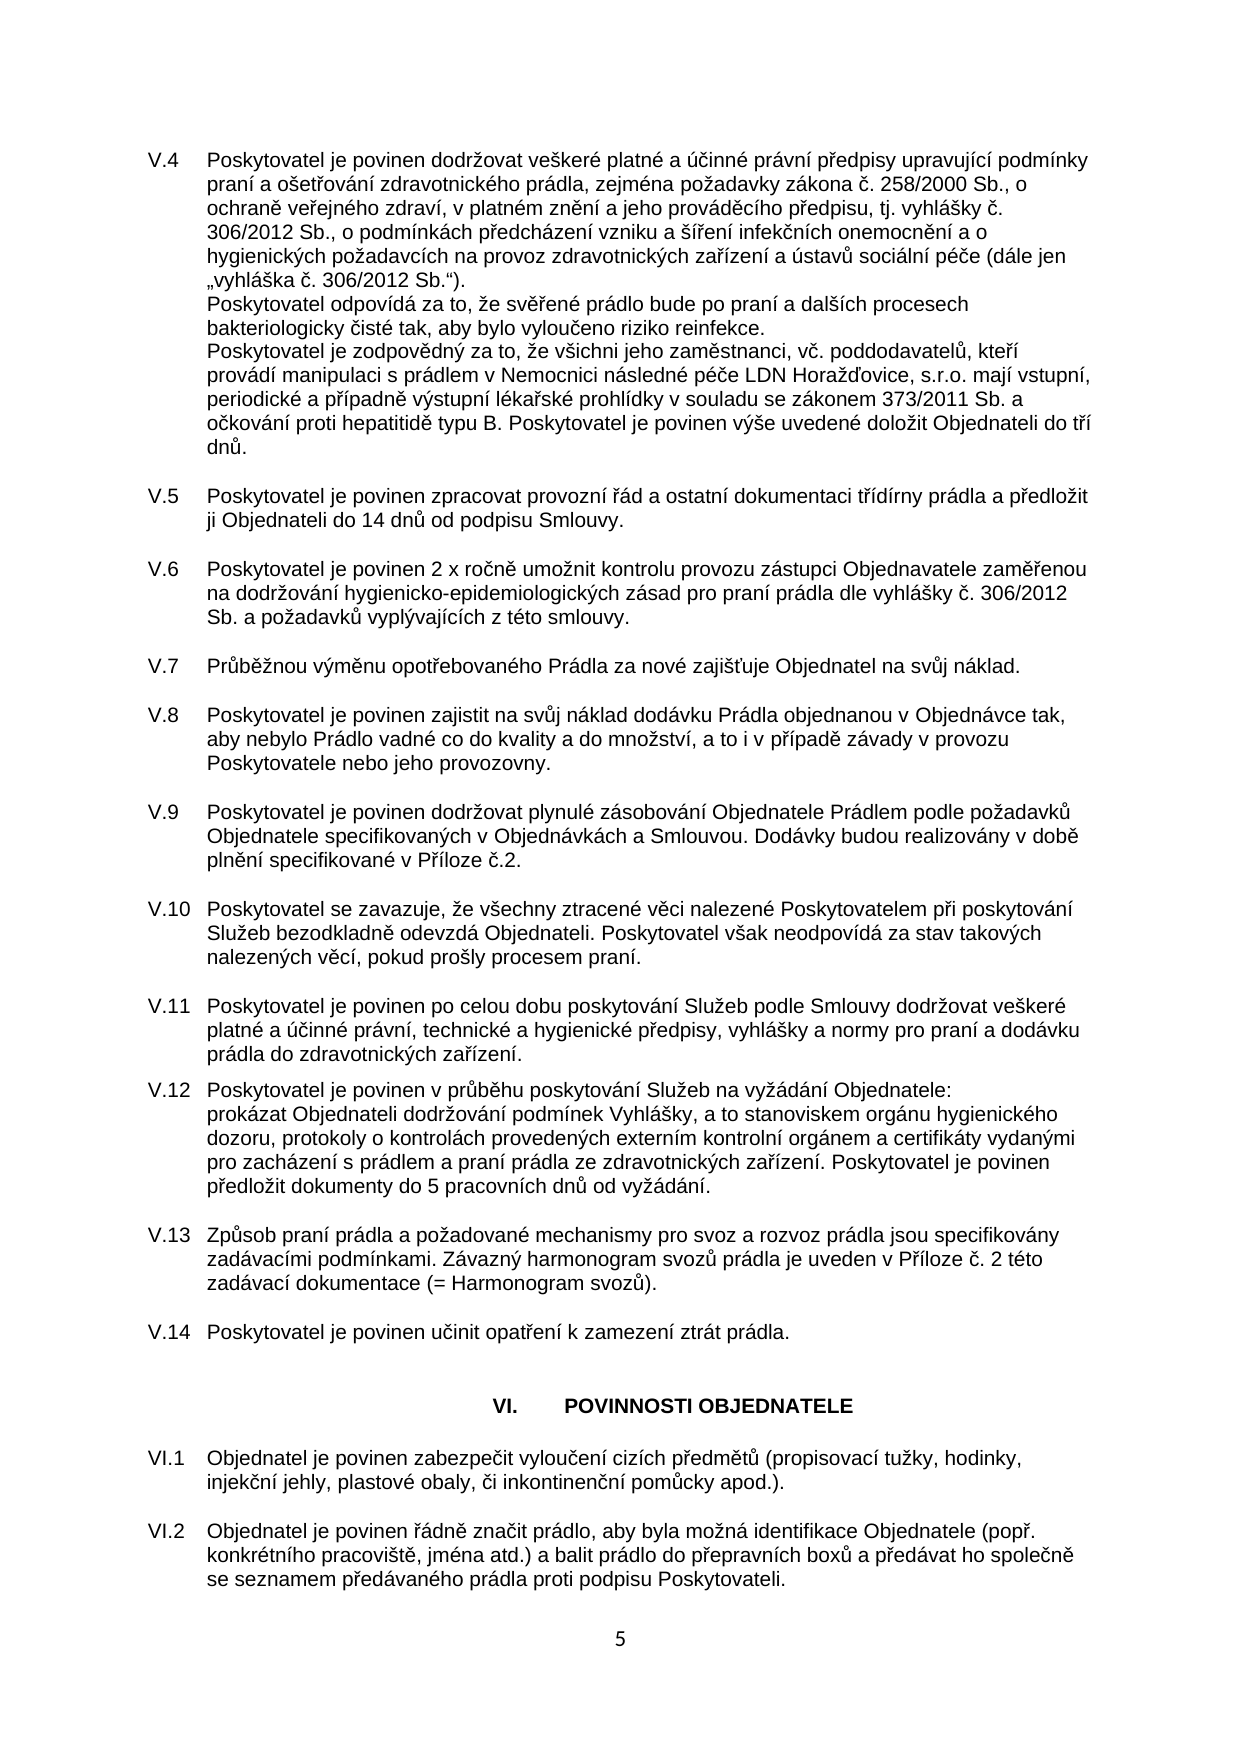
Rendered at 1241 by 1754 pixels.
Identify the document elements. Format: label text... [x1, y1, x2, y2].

text Poskytovatel je povinen dodržovat veškeré platné a účinné právní předpisy upravující podmínky praní a ošetřování zdravotnického prádla, zejména požadavky zákona č. 258/2000 Sb., o ochraně veřejného zdraví, v platném znění a jeho prováděcího předpisu, tj. vyhlášky č. 306/2012 Sb., o podmínkách předcházení vzniku a šíření infekčních onemocnění a o hygienických požadavcích na provoz zdravotnických zařízení a ústavů sociální péče (dále jen „vyhláška č. 306/2012 Sb.“). [148, 148, 1093, 291]
text Poskytovatel je povinen dodržovat plynulé zásobování Objednatele Prádlem podle požadavků Objednatele specifikovaných v Objednávkách a Smlouvou. Dodávky budou realizovány v době plnění specifikované v Příloze č.2. [148, 800, 1093, 872]
text POVINNOSTI OBJEDNATELE [266, 1393, 1093, 1417]
text Poskytovatel je povinen v průběhu poskytování Služeb na vyžádání Objednatele: [148, 1078, 1093, 1102]
list Poskytovatel je zodpovědný za to, že všichni jeho zaměstnanci, vč. poddodavatelů, kteří provádí manipulaci s prádlem v Nemocnici následné péče LDN Horažďovice, s.r.o. mají vstupní, periodické a případně výstupní lékařské prohlídky v souladu se zákonem 373/2011 Sb. a očkování proti hepatitidě typu B. Poskytovatel je povinen výše uvedené doložit Objednateli do tří dnů. [207, 339, 1093, 459]
text Průběžnou výměnu opotřebovaného Prádla za nové zajišťuje Objednatel na svůj náklad. [148, 654, 1093, 678]
text Poskytovatel je povinen 2 x ročně umožnit kontrolu provozu zástupci Objednavatele zaměřenou na dodržování hygienicko-epidemiologických zásad pro praní prádla dle vyhlášky č. 306/2012 Sb. a požadavků vyplývajících z této smlouvy. [148, 557, 1093, 629]
text Poskytovatel je povinen zpracovat provozní řád a ostatní dokumentaci třídírny prádla a předložit ji Objednateli do 14 dnů od podpisu Smlouvy. [148, 484, 1093, 532]
text Způsob praní prádla a požadované mechanismy pro svoz a rozvoz prádla jsou specifikovány zadávacími podmínkami. Závazný harmonogram svozů prádla je uveden v Příloze č. 2 této zadávací dokumentace (= Harmonogram svozů). [148, 1223, 1093, 1294]
text Objednatel je povinen řádně značit prádlo, aby byla možná identifikace Objednatele (popř. konkrétního pracoviště, jména atd.) a balit prádlo do přepravních boxů a předávat ho společně se seznamem předávaného prádla proti podpisu Poskytovateli. [148, 1519, 1093, 1591]
list prokázat Objednateli dodržování podmínek Vyhlášky, a to stanoviskem orgánu hygienického dozoru, protokoly o kontrolách provedených externím kontrolní orgánem a certifikáty vydanými pro zacházení s prádlem a praní prádla ze zdravotnických zařízení. Poskytovatel je povinen předložit dokumenty do 5 pracovních dnů od vyžádání. [207, 1102, 1093, 1198]
text Objednatel je povinen zabezpečit vyloučení cizích předmětů (propisovací tužky, hodinky, injekční jehly, plastové obaly, či inkontinenční pomůcky apod.). [148, 1446, 1093, 1494]
text Poskytovatel je povinen učinit opatření k zamezení ztrát prádla. [148, 1319, 1093, 1343]
text Poskytovatel je povinen po celou dobu poskytování Služeb podle Smlouvy dodržovat veškeré platné a účinné právní, technické a hygienické předpisy, vyhlášky a normy pro praní a dodávku prádla do zdravotnických zařízení. [148, 993, 1093, 1065]
text Poskytovatel je povinen zajistit na svůj náklad dodávku Prádla objednanou v Objednávce tak, aby nebylo Prádlo vadné co do kvality a do množství, a to i v případě závady v provozu Poskytovatele nebo jeho provozovny. [148, 703, 1093, 775]
list Poskytovatel odpovídá za to, že svěřené prádlo bude po praní a dalších procesech bakteriologicky čisté tak, aby bylo vyloučeno riziko reinfekce. [207, 291, 1093, 339]
text Poskytovatel se zavazuje, že všechny ztracené věci nalezené Poskytovatelem při poskytování Služeb bezodkladně odevzdá Objednateli. Poskytovatel však neodpovídá za stav takových nalezených věcí, pokud prošly procesem praní. [148, 897, 1093, 968]
